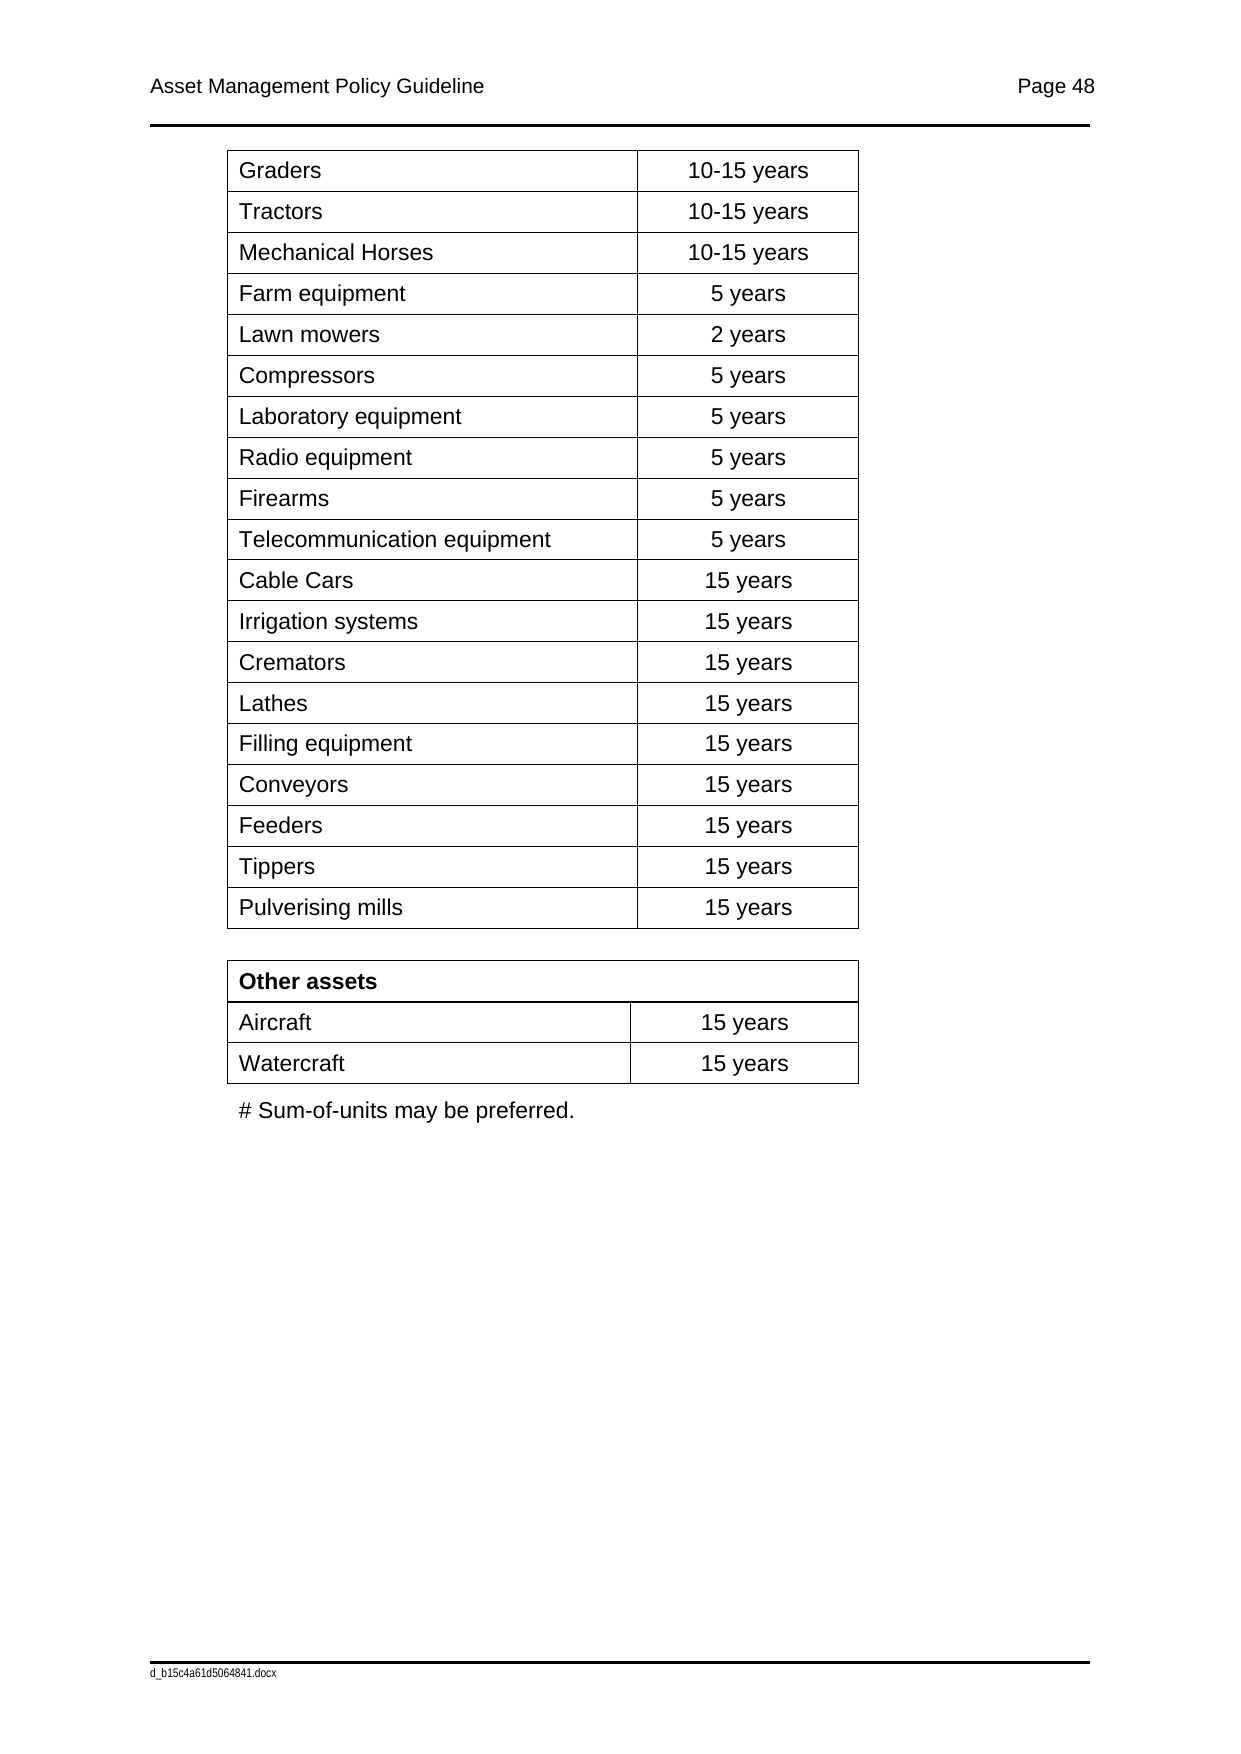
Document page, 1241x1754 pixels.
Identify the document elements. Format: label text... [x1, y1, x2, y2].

table_cell 5 years [638, 520, 858, 559]
table_cell 10-15 years [638, 192, 858, 232]
table_cell 5 years [638, 397, 858, 437]
table_cell 5 years [638, 438, 858, 477]
table_cell Filling equipment [228, 724, 637, 764]
table_cell Mechanical Horses [228, 233, 637, 273]
table_cell Tippers [228, 847, 637, 887]
table_cell Compressors [228, 356, 637, 396]
table_cell Cable Cars [228, 560, 637, 600]
table_cell Laboratory equipment [228, 397, 637, 437]
table_cell Graders [228, 151, 637, 191]
table_cell 10-15 years [638, 233, 858, 273]
table_cell 15 years [638, 847, 858, 887]
table_cell Tractors [228, 192, 637, 232]
table_cell 10-15 years [638, 151, 858, 191]
table_cell Radio equipment [228, 438, 637, 477]
table_cell Telecommunication equipment [228, 520, 637, 559]
table_cell Cremators [228, 642, 637, 682]
table_cell 5 years [638, 274, 858, 314]
table_cell 15 years [638, 806, 858, 846]
table_cell 15 years [638, 683, 858, 723]
table_cell Conveyors [228, 765, 637, 805]
table_cell Farm equipment [228, 274, 637, 314]
text # Sum-of-units may be preferred. [239, 1097, 1090, 1123]
table_cell 15 years [638, 642, 858, 682]
table_cell Irrigation systems [228, 601, 637, 641]
table_cell 5 years [638, 479, 858, 518]
table_cell 5 years [638, 356, 858, 396]
table_cell 15 years [631, 1003, 858, 1042]
table_cell 15 years [638, 601, 858, 641]
table_cell 15 years [638, 765, 858, 805]
table_header Other assets [228, 961, 858, 1001]
table_cell Aircraft [228, 1003, 630, 1042]
table_cell Pulverising mills [228, 888, 637, 928]
table_cell 15 years [638, 888, 858, 928]
table_cell 2 years [638, 315, 858, 355]
table_cell 15 years [638, 724, 858, 764]
table_cell Feeders [228, 806, 637, 846]
table_cell Lathes [228, 683, 637, 723]
table_cell 15 years [638, 560, 858, 600]
table_cell 15 years [631, 1043, 858, 1083]
table_cell Lawn mowers [228, 315, 637, 355]
table_cell Firearms [228, 479, 637, 518]
table_cell Watercraft [228, 1043, 630, 1083]
